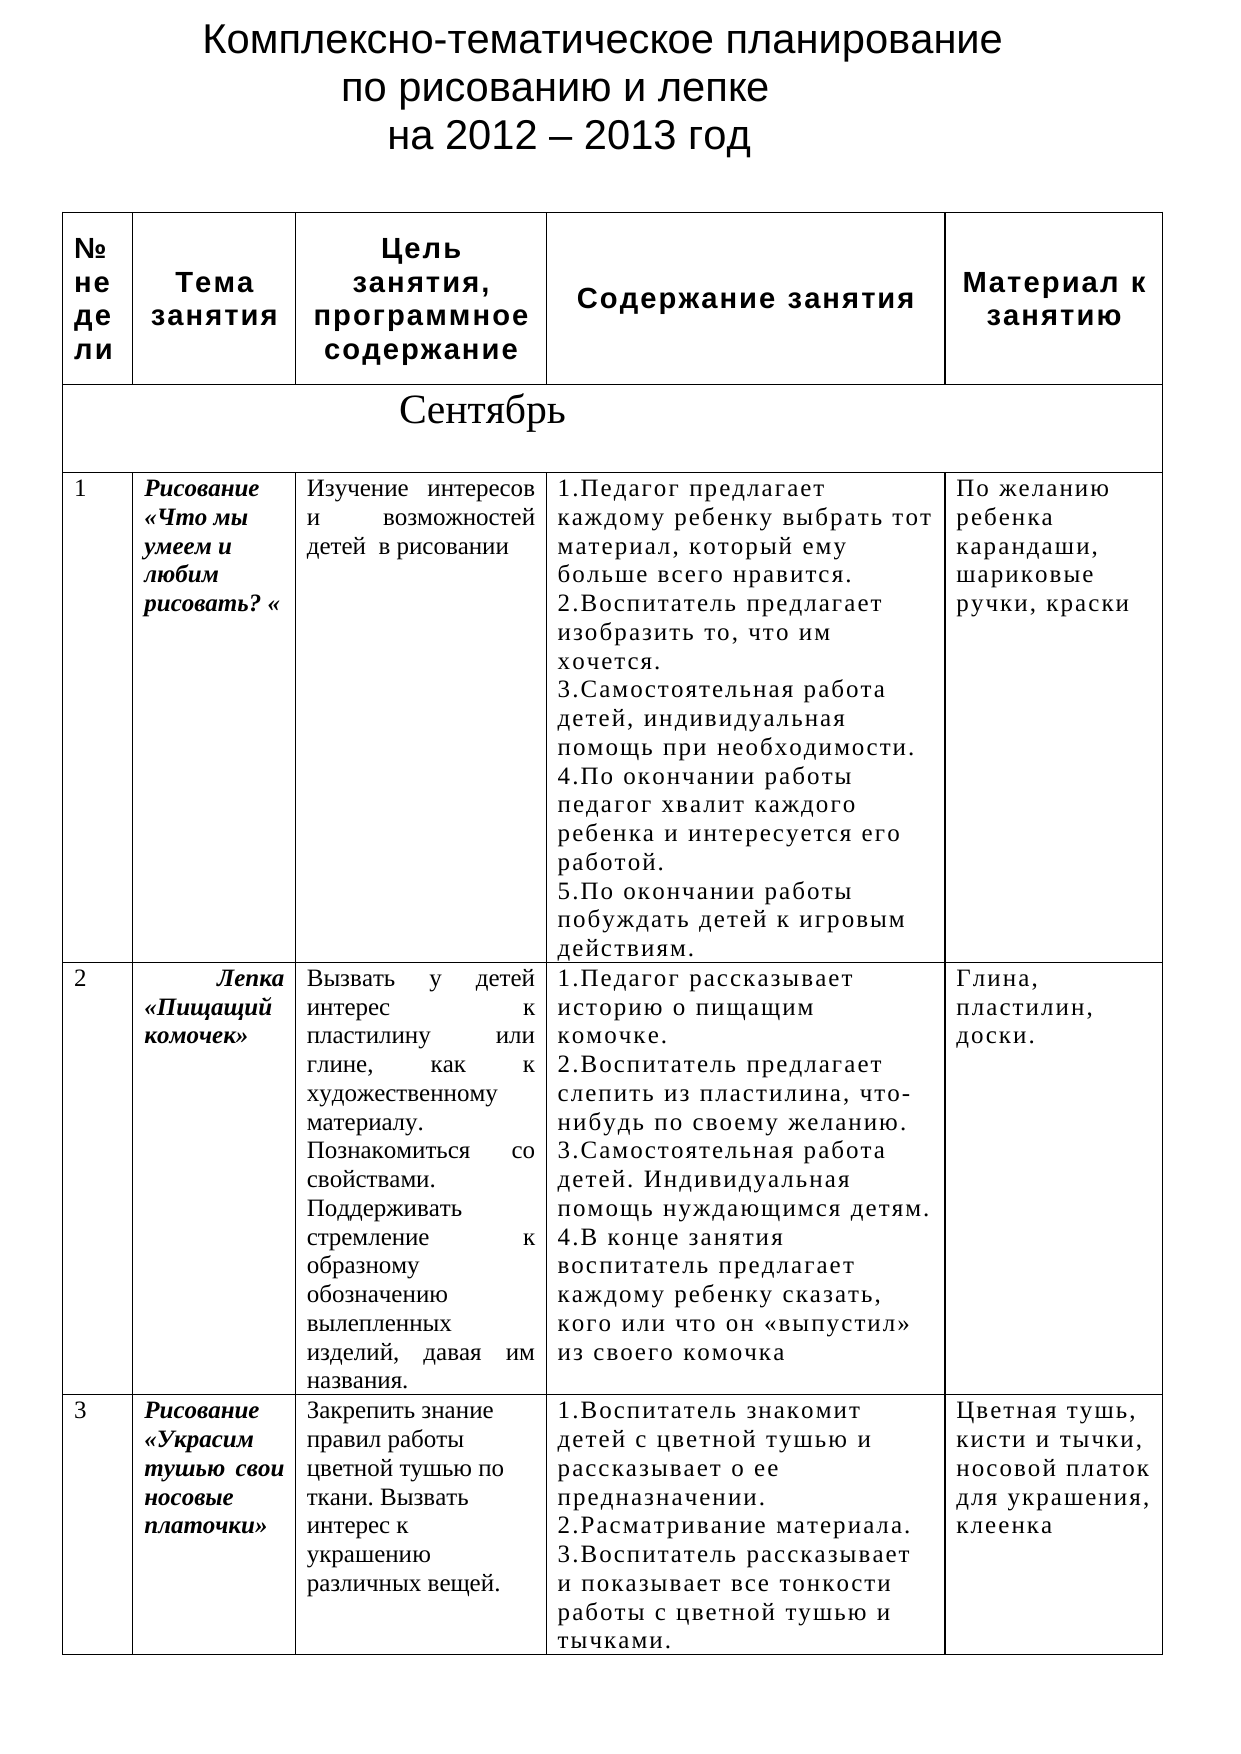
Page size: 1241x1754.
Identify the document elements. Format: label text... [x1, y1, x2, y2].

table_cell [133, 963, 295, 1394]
text Комплексно-тематическое планирование [74, 15, 1152, 63]
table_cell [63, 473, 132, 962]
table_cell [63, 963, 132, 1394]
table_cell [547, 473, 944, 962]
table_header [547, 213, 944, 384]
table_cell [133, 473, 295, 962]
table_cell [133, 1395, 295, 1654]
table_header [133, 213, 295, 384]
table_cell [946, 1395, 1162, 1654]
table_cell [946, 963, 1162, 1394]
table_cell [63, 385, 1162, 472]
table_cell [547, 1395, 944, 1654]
text на 2012 – 2013 год [74, 111, 1152, 158]
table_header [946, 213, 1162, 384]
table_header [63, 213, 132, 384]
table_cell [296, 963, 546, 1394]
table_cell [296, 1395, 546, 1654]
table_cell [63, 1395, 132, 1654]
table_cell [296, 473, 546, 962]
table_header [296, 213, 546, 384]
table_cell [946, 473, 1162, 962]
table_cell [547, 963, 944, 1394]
text по рисованию и лепке [74, 63, 1152, 111]
